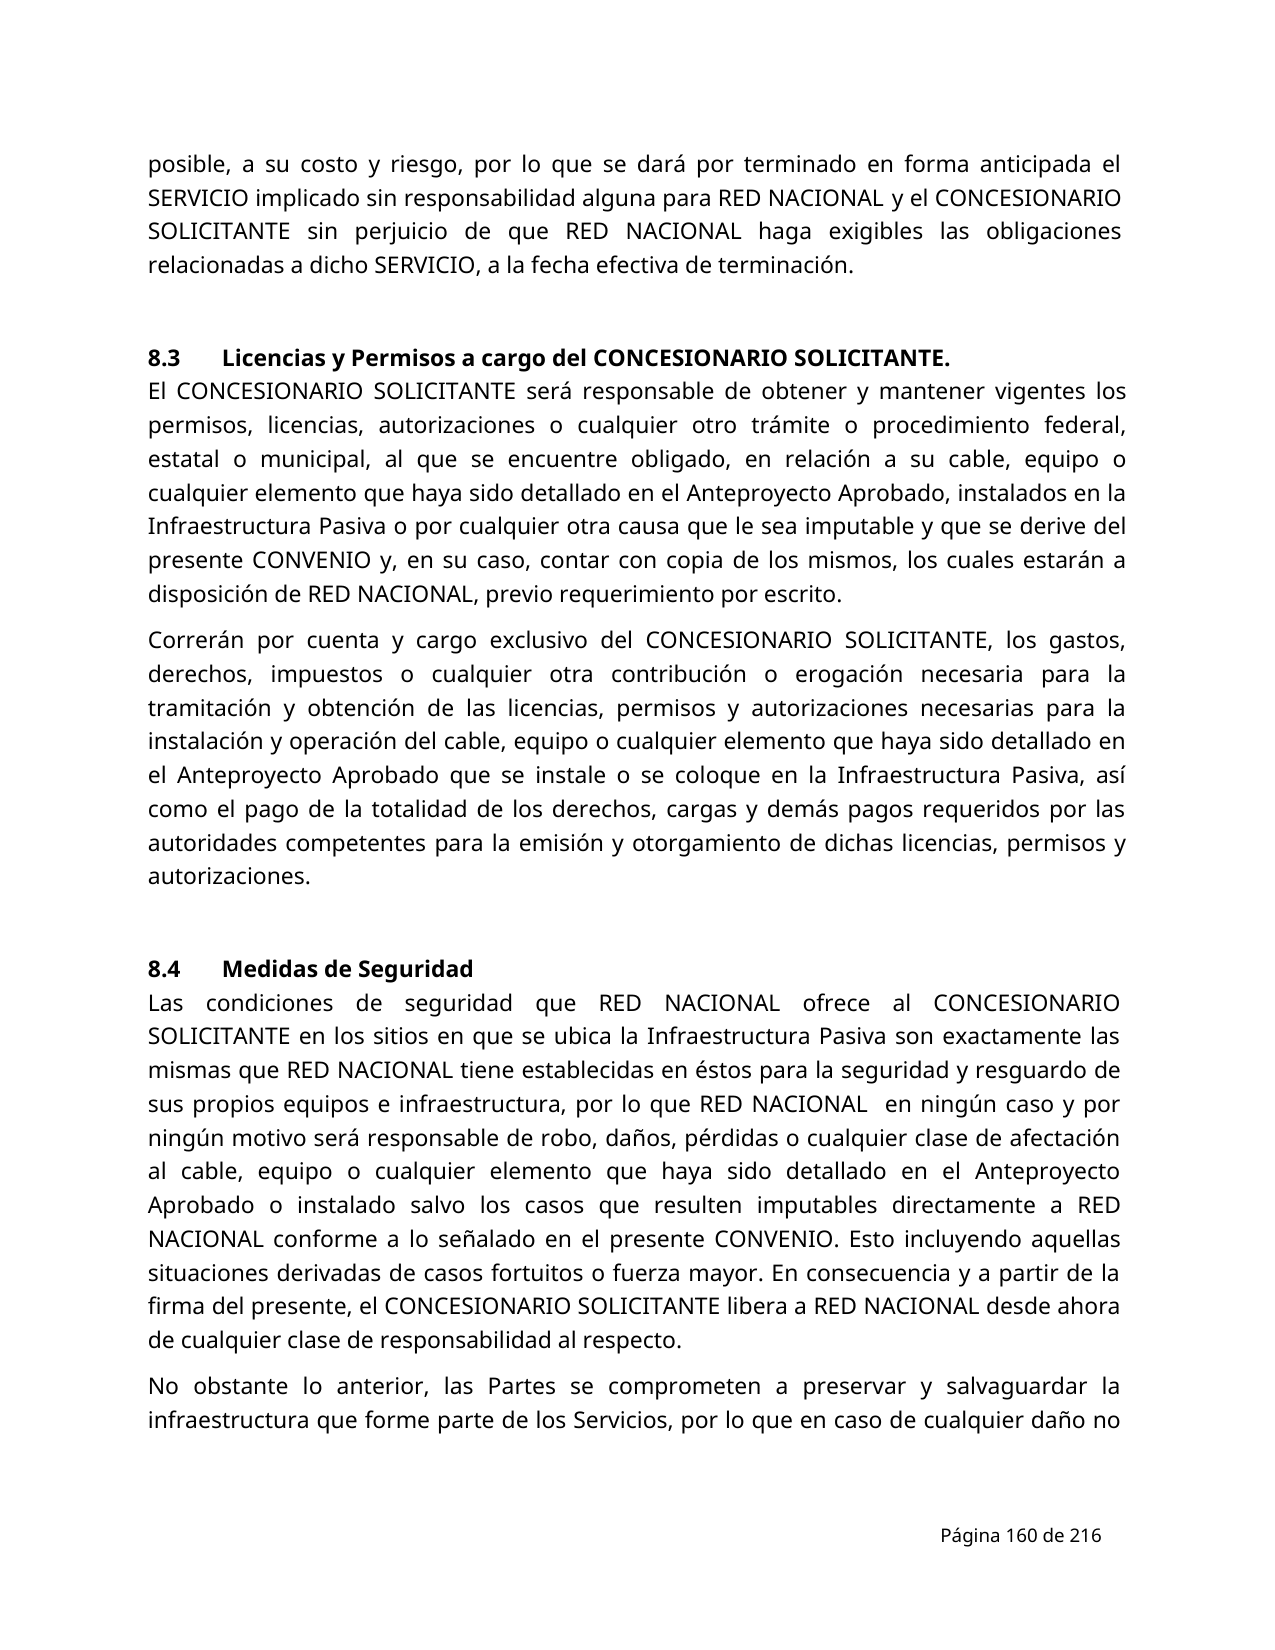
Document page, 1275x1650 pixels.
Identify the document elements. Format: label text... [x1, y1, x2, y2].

text Las condiciones de seguridad que RED NACIONAL ofrece al CONCESIONARIO SOLICITANTE en los sitios en que se ubica la Infraestructura Pasiva son exactamente las mismas que RED NACIONAL tiene establecidas en éstos para la seguridad y resguardo de sus propios equipos e infraestructura, por lo que RED NACIONAL en ningún caso y por ningún motivo será responsable de robo, daños, pérdidas o cualquier clase de afectación al cable, equipo o cualquier elemento que haya sido detallado en el Anteproyecto Aprobado o instalado salvo los casos que resulten imputables directamente a RED NACIONAL conforme a lo señalado en el presente CONVENIO. Esto incluyendo aquellas situaciones derivadas de casos fortuitos o fuerza mayor. En consecuencia y a partir de la firma del presente, el CONCESIONARIO SOLICITANTE libera a RED NACIONAL desde ahora de cualquier clase de responsabilidad al respecto. [148, 986, 1122, 1355]
text 8.3 Licencias y Permisos a cargo del CONCESIONARIO SOLICITANTE. [148, 341, 1127, 373]
text 8.4 Medidas de Seguridad [148, 953, 1127, 984]
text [148, 1370, 1122, 1435]
text Correrán por cuenta y cargo exclusivo del CONCESIONARIO SOLICITANTE, los gastos, derechos, impuestos o cualquier otra contribución o erogación necesaria para la tramitación y obtención de las licencias, permisos y autorizaciones necesarias para la instalación y operación del cable, equipo o cualquier elemento que haya sido detallado en el Anteproyecto Aprobado que se instale o se coloque en la Infraestructura Pasiva, así como el pago de la totalidad de los derechos, cargas y demás pagos requeridos por las autoridades competentes para la emisión y otorgamiento de dichas licencias, permisos y autorizaciones. [148, 624, 1127, 891]
text El CONCESIONARIO SOLICITANTE será responsable de obtener y mantener vigentes los permisos, licencias, autorizaciones o cualquier otro trámite o procedimiento federal, estatal o municipal, al que se encuentre obligado, en relación a su cable, equipo o cualquier elemento que haya sido detallado en el Anteproyecto Aprobado, instalados en la Infraestructura Pasiva o por cualquier otra causa que le sea imputable y que se derive del presente CONVENIO y, en su caso, contar con copia de los mismos, los cuales estarán a disposición de RED NACIONAL, previo requerimiento por escrito. [148, 375, 1127, 609]
